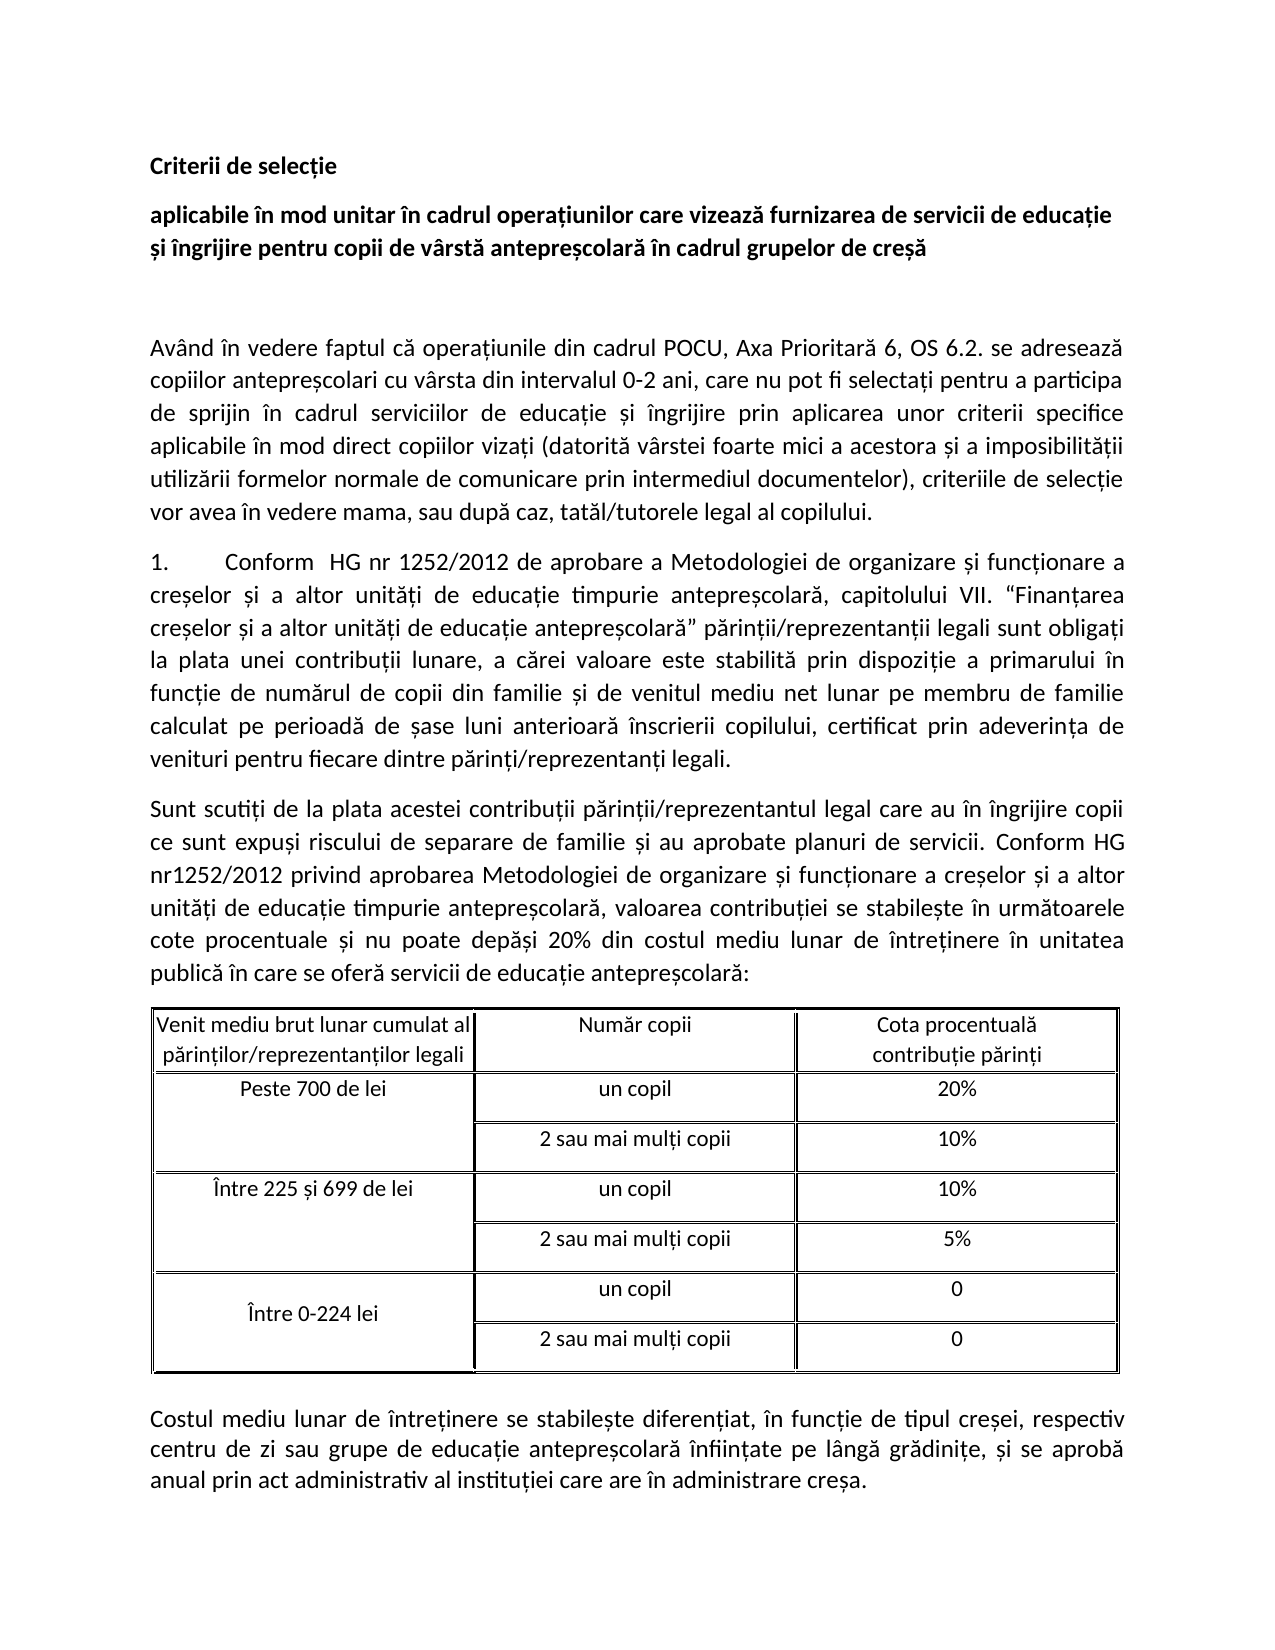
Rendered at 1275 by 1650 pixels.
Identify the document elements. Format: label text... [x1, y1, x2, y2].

table_cell 20% [796, 1071, 1118, 1121]
table_cell Între 0-224 lei [152, 1271, 474, 1371]
table_cell Între 225 şi 699 de lei [152, 1171, 474, 1271]
table_cell 2 sau mai mulţi copii [476, 1124, 794, 1171]
table_cell 10% [796, 1171, 1118, 1221]
table_cell 5% [796, 1221, 1118, 1271]
table_cell un copil [476, 1174, 794, 1221]
table_header Venit mediu brut lunar cumulat al părinţilor/reprezentanţilor legali [154, 1009, 474, 1071]
table_cell Peste 700 de lei [152, 1071, 474, 1171]
table_cell un copil [476, 1074, 794, 1121]
text Criterii de selecție [150, 150, 1125, 181]
table_cell 0 [796, 1321, 1118, 1371]
list Conform HG nr 1252/2012 de aprobare a Metodologiei de organizare şi funcţionare a creşelor şi a altor unităţi de educaţie timpurie antepreşcolară, capitolului VII. “Finanţarea creşelor şi a altor unităţi de educaţie antepreşcolară” părinţii/reprezentanţii legali sunt obligaţi la plata unei contribuţii lunare, a cărei valoare este stabilită prin dispoziţie a primarului în funcţie de numărul de copii din familie şi de venitul mediu net lunar pe membru de familie calculat pe perioadă de şase luni anterioară înscrierii copilului, certificat prin adeverinţa de venituri pentru fiecare dintre părinţi/reprezentanţi legali. [150, 546, 1125, 774]
table_cell 2 sau mai mulţi copii [474, 1321, 796, 1371]
text Costul mediu lunar de întreţinere se stabileşte diferenţiat, în funcţie de tipul creşei, respectiv centru de zi sau grupe de educaţie antepreşcolară înfiinţate pe lângă grădiniţe, şi se aprobă anual prin act administrativ al instituţiei care are în administrare creşa. [150, 1403, 1125, 1494]
text aplicabile în mod unitar în cadrul operațiunilor care vizează furnizarea de servicii de educație și îngrijire pentru copii de vârstă antepreșcolară în cadrul grupelor de creșă [150, 199, 1125, 263]
text Având în vedere faptul că operațiunile din cadrul POCU, Axa Prioritară 6, OS 6.2. se adresează copiilor antepreșcolari cu vârsta din intervalul 0-2 ani, care nu pot fi selectați pentru a participa de sprijin în cadrul serviciilor de educație și îngrijire prin aplicarea unor criterii specifice aplicabile în mod direct copiilor vizați (datorită vârstei foarte mici a acestora și a imposibilității utilizării formelor normale de comunicare prin intermediul documentelor), criteriile de selecție vor avea în vedere mama, sau după caz, tatăl/tutorele legal al copilului. [150, 332, 1125, 527]
table_cell 2 sau mai mulţi copii [476, 1224, 794, 1271]
table_cell 10% [796, 1121, 1118, 1171]
table_header Număr copii [474, 1009, 796, 1071]
text Sunt scutiţi de la plata acestei contribuţii părinţii/reprezentantul legal care au în îngrijire copii ce sunt expuşi riscului de separare de familie şi au aprobate planuri de servicii. Conform HG nr1252/2012 privind aprobarea Metodologiei de organizare şi funcţionare a creşelor şi a altor unităţi de educaţie timpurie antepreşcolară, valoarea contribuţiei se stabileşte în următoarele cote procentuale şi nu poate depăşi 20% din costul mediu lunar de întreţinere în unitatea publică în care se oferă servicii de educaţie antepreşcolară: [150, 793, 1125, 988]
table_cell un copil [476, 1274, 794, 1321]
table_cell 0 [796, 1271, 1118, 1321]
table_header Cota procentuală contribuţie părinţi [796, 1010, 1116, 1071]
